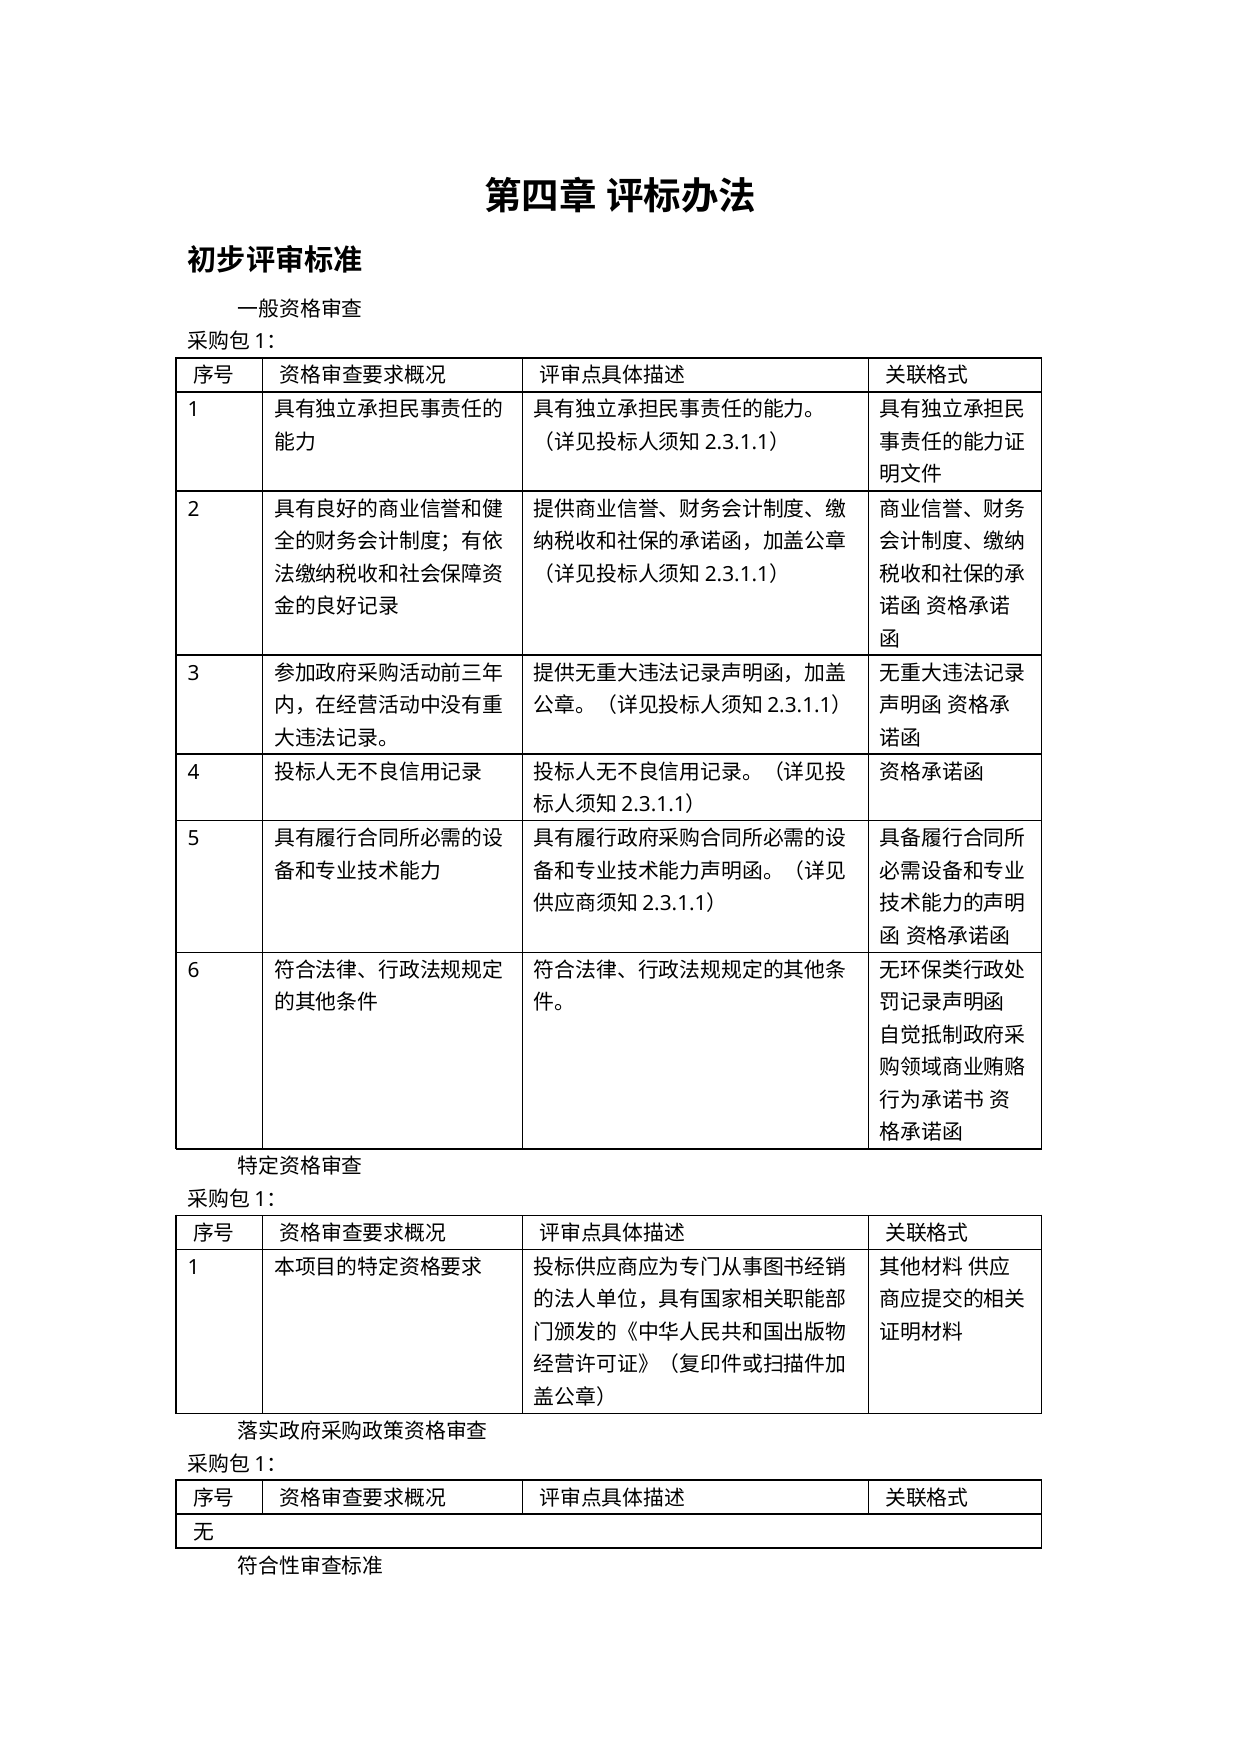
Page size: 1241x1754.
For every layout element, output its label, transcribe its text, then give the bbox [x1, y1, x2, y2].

table_header 资格审查要求概况 [263, 1216, 522, 1248]
table_cell 符合法律、行政法规规定的其他条件。 [523, 953, 868, 1148]
table_cell 投标人无不良信用记录。（详见投标人须知2.3.1.1） [523, 755, 868, 820]
table_cell 具有履行政府采购合同所必需的设备和专业技术能力声明函。（详见供应商须知2.3.1.1） [523, 821, 868, 951]
table_cell 参加政府采购活动前三年内，在经营活动中没有重大违法记录。 [263, 656, 522, 753]
text 采购包1： [187, 1182, 1053, 1214]
table_cell 4 [177, 755, 262, 820]
text 符合性审查标准 [187, 1549, 1053, 1581]
table_cell 其他材料 供应商应提交的相关证明材料 [869, 1250, 1041, 1413]
table_header 资格审查要求概况 [263, 359, 522, 391]
table_cell 符合法律、行政法规规定的其他条件 [263, 953, 522, 1148]
table_cell 无重大违法记录声明函 资格承诺函 [869, 656, 1041, 753]
table_cell 5 [177, 821, 262, 951]
table_header 序号 [177, 1481, 262, 1513]
table_cell 1 [177, 393, 262, 490]
table_cell 3 [177, 656, 262, 753]
table_header 关联格式 [869, 359, 1041, 391]
table_header 资格审查要求概况 [263, 1481, 522, 1513]
table_cell 具有独立承担民事责任的能力 [263, 393, 522, 490]
table_cell 投标供应商应为专门从事图书经销的法人单位，具有国家相关职能部门颁发的《中华人民共和国出版物经营许可证》（复印件或扫描件加盖公章） [523, 1250, 868, 1413]
table_header 序号 [177, 1216, 262, 1248]
text 第四章 评标办法 [187, 162, 1053, 227]
table_cell 资格承诺函 [869, 755, 1041, 820]
table_cell 无环保类行政处罚记录声明函 自觉抵制政府采购领域商业贿赂行为承诺书 资格承诺函 [869, 953, 1041, 1148]
table_cell 6 [177, 953, 262, 1148]
text 初步评审标准 [187, 227, 1053, 292]
table_header 评审点具体描述 [523, 359, 868, 391]
table_header 评审点具体描述 [523, 1481, 868, 1513]
table_header 序号 [177, 359, 262, 391]
table_cell 具有履行合同所必需的设备和专业技术能力 [263, 821, 522, 951]
text 采购包1： [187, 324, 1053, 357]
table_header 关联格式 [869, 1216, 1041, 1248]
text 落实政府采购政策资格审查 [187, 1414, 1053, 1447]
table_cell 提供无重大违法记录声明函，加盖公章。（详见投标人须知2.3.1.1） [523, 656, 868, 753]
text 特定资格审查 [187, 1149, 1053, 1182]
table_header 评审点具体描述 [523, 1216, 868, 1248]
table_cell 具有独立承担民事责任的能力。（详见投标人须知2.3.1.1） [523, 393, 868, 490]
table_cell 具备履行合同所必需设备和专业技术能力的声明函 资格承诺函 [869, 821, 1041, 951]
table_cell 投标人无不良信用记录 [263, 755, 522, 820]
table_cell 提供商业信誉、财务会计制度、缴纳税收和社保的承诺函，加盖公章（详见投标人须知2.3.1.1） [523, 492, 868, 654]
table_cell 商业信誉、财务会计制度、缴纳税收和社保的承诺函 资格承诺函 [869, 492, 1041, 654]
table_cell 无 [177, 1515, 1041, 1547]
table_header 关联格式 [869, 1481, 1041, 1513]
text 一般资格审查 [187, 292, 1053, 324]
table_cell 具有独立承担民事责任的能力证明文件 [869, 393, 1041, 490]
table_cell 本项目的特定资格要求 [263, 1250, 522, 1413]
text 采购包1： [187, 1447, 1053, 1479]
table_cell 具有良好的商业信誉和健全的财务会计制度；有依法缴纳税收和社会保障资金的良好记录 [263, 492, 522, 654]
table_cell 1 [177, 1250, 262, 1413]
table_cell 2 [177, 492, 262, 654]
